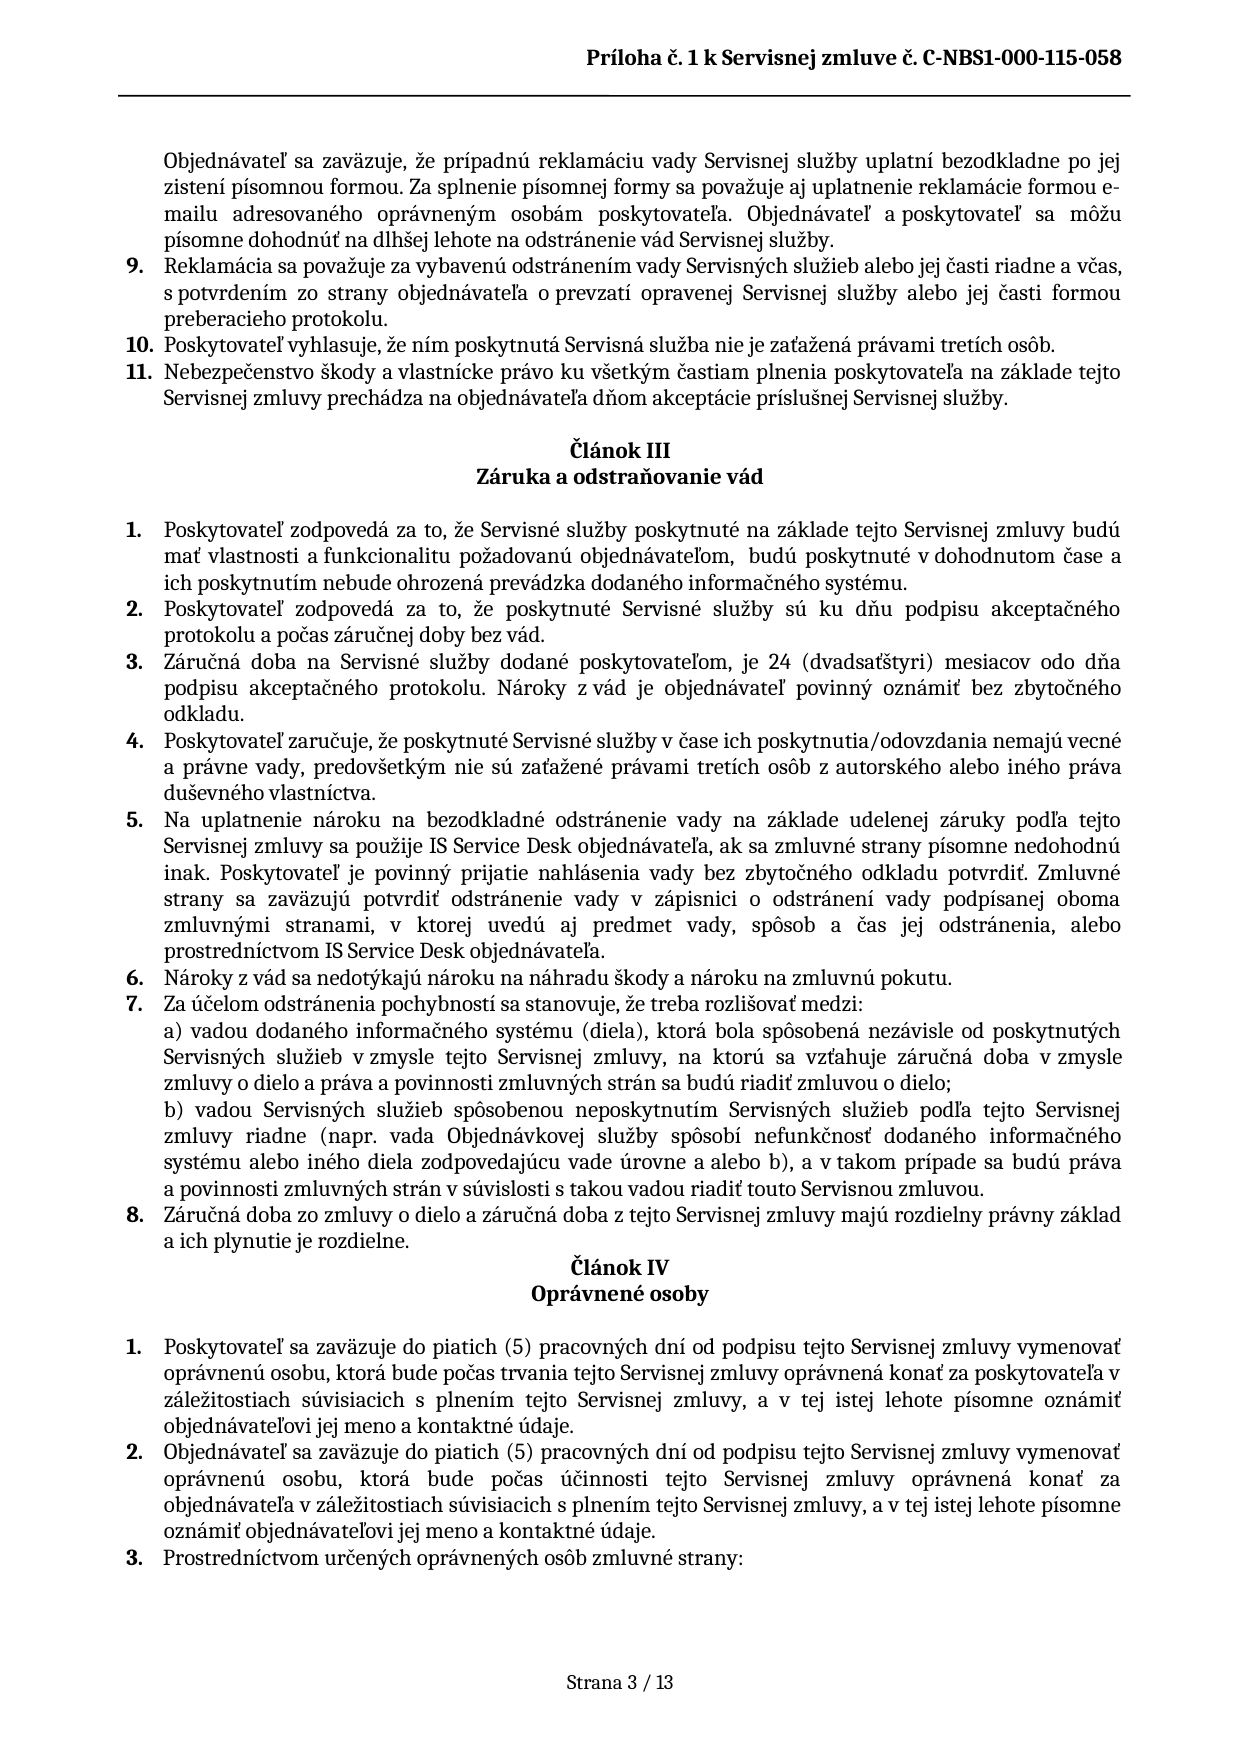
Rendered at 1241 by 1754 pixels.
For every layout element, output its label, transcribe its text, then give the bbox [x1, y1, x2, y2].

list Poskytovateľ vyhlasuje, že ním poskytnutá Servisná služba nie je zaťažená právami tretích osôb. [126, 332, 1122, 358]
text a) vadou dodaného informačného systému (diela), ktorá bola spôsobená nezávisle od poskytnutých Servisných služieb v zmysle tejto Servisnej zmluvy, na ktorú sa vzťahuje záručná doba v zmysle zmluvy o dielo a práva a povinnosti zmluvných strán sa budú riadiť zmluvou o dielo; [163, 1017, 1122, 1096]
list Objednávateľ sa zaväzuje do piatich (5) pracovných dní od podpisu tejto Servisnej zmluvy vymenovať oprávnenú osobu, ktorá bude počas účinnosti tejto Servisnej zmluvy oprávnená konať za objednávateľa v záležitostiach súvisiacich s plnením tejto Servisnej zmluvy, a v tej istej lehote písomne oznámiť objednávateľovi jej meno a kontaktné údaje. [126, 1439, 1122, 1544]
subtitle Článok III [118, 438, 1122, 464]
list Záručná doba zo zmluvy o dielo a záručná doba z tejto Servisnej zmluvy majú rozdielny právny základ a ich plynutie je rozdielne. [126, 1202, 1122, 1254]
list Poskytovateľ zodpovedá za to, že Servisné služby poskytnuté na základe tejto Servisnej zmluvy budú mať vlastnosti a funkcionalitu požadovanú objednávateľom, budú poskytnuté v dohodnutom čase a ich poskytnutím nebude ohrozená prevádzka dodaného informačného systému. [126, 517, 1122, 596]
list Prostredníctvom určených oprávnených osôb zmluvné strany: [126, 1544, 1122, 1571]
subtitle Článok IV [118, 1254, 1122, 1281]
list Poskytovateľ zodpovedá za to, že poskytnuté Servisné služby sú ku dňu podpisu akceptačného protokolu a počas záručnej doby bez vád. [126, 596, 1122, 648]
text b) vadou Servisných služieb spôsobenou neposkytnutím Servisných služieb podľa tejto Servisnej zmluvy riadne (napr. vada Objednávkovej služby spôsobí nefunkčnosť dodaného informačného systému alebo iného diela zodpovedajúcu vade úrovne a alebo b), a v takom prípade sa budú práva a povinnosti zmluvných strán v súvislosti s takou vadou riadiť touto Servisnou zmluvou. [163, 1096, 1122, 1202]
subtitle Záruka a odstraňovanie vád [118, 464, 1122, 490]
list Nebezpečenstvo škody a vlastnícke právo ku všetkým častiam plnenia poskytovateľa na základe tejto Servisnej zmluvy prechádza na objednávateľa dňom akceptácie príslušnej Servisnej služby. [126, 358, 1122, 411]
list Poskytovateľ sa zaväzuje do piatich (5) pracovných dní od podpisu tejto Servisnej zmluvy vymenovať oprávnenú osobu, ktorá bude počas trvania tejto Servisnej zmluvy oprávnená konať za poskytovateľa v záležitostiach súvisiacich s plnením tejto Servisnej zmluvy, a v tej istej lehote písomne oznámiť objednávateľovi jej meno a kontaktné údaje. [126, 1334, 1122, 1439]
list Záručná doba na Servisné služby dodané poskytovateľom, je 24 (dvadsaťštyri) mesiacov odo dňa podpisu akceptačného protokolu. Nároky z vád je objednávateľ povinný oznámiť bez zbytočného odkladu. [126, 648, 1122, 727]
list Nároky z vád sa nedotýkajú nároku na náhradu škody a nároku na zmluvnú pokutu. [126, 965, 1122, 991]
subtitle Oprávnené osoby [118, 1281, 1122, 1307]
list Poskytovateľ zaručuje, že poskytnuté Servisné služby v čase ich poskytnutia/odovzdania nemajú vecné a právne vady, predovšetkým nie sú zaťažené právami tretích osôb z autorského alebo iného práva duševného vlastníctva. [126, 727, 1122, 807]
list Za účelom odstránenia pochybností sa stanovuje, že treba rozlišovať medzi: [126, 991, 1122, 1017]
list Na uplatnenie nároku na bezodkladné odstránenie vady na základe udelenej záruky podľa tejto Servisnej zmluvy sa použije IS Service Desk objednávateľa, ak sa zmluvné strany písomne nedohodnú inak. Poskytovateľ je povinný prijatie nahlásenia vady bez zbytočného odkladu potvrdiť. Zmluvné strany sa zaväzujú potvrdiť odstránenie vady v zápisnici o odstránení vady podpísanej oboma zmluvnými stranami, v ktorej uvedú aj predmet vady, spôsob a čas jej odstránenia, alebo prostredníctvom IS Service Desk objednávateľa. [126, 807, 1122, 965]
list Reklamácia sa považuje za vybavenú odstránením vady Servisných služieb alebo jej časti riadne a včas, s potvrdením zo strany objednávateľa o prevzatí opravenej Servisnej služby alebo jej časti formou preberacieho protokolu. [126, 253, 1122, 332]
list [126, 148, 1122, 253]
